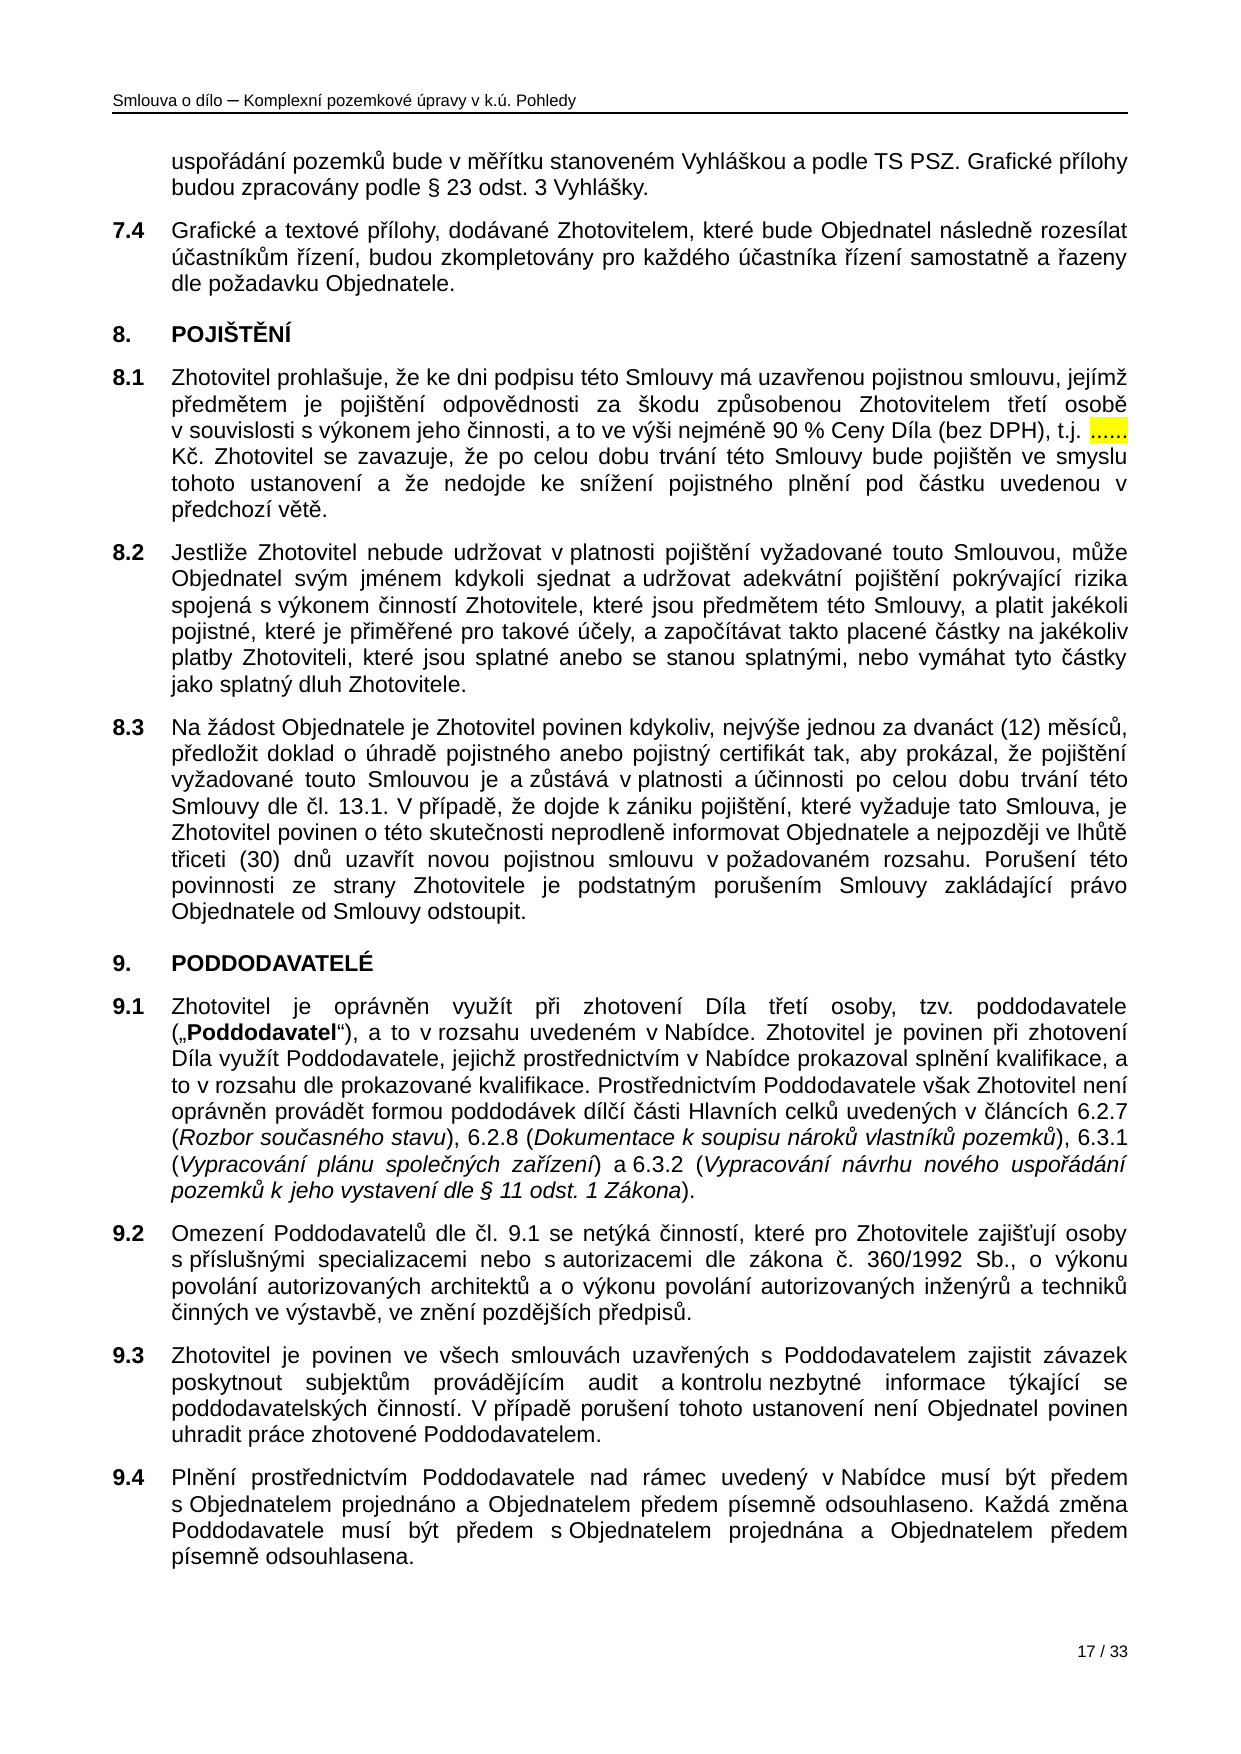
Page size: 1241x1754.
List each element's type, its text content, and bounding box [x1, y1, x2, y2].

text Zhotovitel je povinen ve všech smlouvách uzavřených s Poddodavatelem zajistit závazek poskytnout subjektům provádějícím audit a kontrolu nezbytné informace týkající se poddodavatelských činností. V případě porušení tohoto ustanovení není Objednatel povinen uhradit práce zhotovené Poddodavatelem. [112, 1342, 1128, 1448]
text Grafické a textové přílohy, dodávané Zhotovitelem, které bude Objednatel následně rozesílat účastníkům řízení, budou zkompletovány pro každého účastníka řízení samostatně a řazeny dle požadavku Objednatele. [112, 217, 1128, 296]
text Poddodavatelé [112, 949, 1128, 976]
text Zhotovitel je oprávněn využít při zhotovení Díla třetí osoby, tzv. poddodavatele („Poddodavatel“), a to v rozsahu uvedeném v Nabídce. Zhotovitel je povinen při zhotovení Díla využít Poddodavatele, jejichž prostřednictvím v Nabídce prokazoval splnění kvalifikace, a to v rozsahu dle prokazované kvalifikace. Prostřednictvím Poddodavatele však Zhotovitel není oprávněn provádět formou poddodávek dílčí části Hlavních celků uvedených v článcích 6.2.7 (Rozbor současného stavu), 6.2.8 (Dokumentace k soupisu nároků vlastníků pozemků), 6.3.1 (Vypracování plánu společných zařízení) a 6.3.2 (Vypracování návrhu nového uspořádání pozemků k jeho vystavení dle § 11 odst. 1 Zákona). [112, 993, 1128, 1203]
text Pojištění [112, 321, 1128, 347]
text Na žádost Objednatele je Zhotovitel povinen kdykoliv, nejvýše jednou za dvanáct (12) měsíců, předložit doklad o úhradě pojistného anebo pojistný certifikát tak, aby prokázal, že pojištění vyžadované touto Smlouvou je a zůstává v platnosti a účinnosti po celou dobu trvání této Smlouvy dle čl. 13.1. V případě, že dojde k zániku pojištění, které vyžaduje tato Smlouva, je Zhotovitel povinen o této skutečnosti neprodleně informovat Objednatele a nejpozději ve lhůtě třiceti (30) dnů uzavřít novou pojistnou smlouvu v požadovaném rozsahu. Porušení této povinnosti ze strany Zhotovitele je podstatným porušením Smlouvy zakládající právo Objednatele od Smlouvy odstoupit. [112, 714, 1128, 924]
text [112, 148, 1128, 200]
text Omezení Poddodavatelů dle čl. 9.1 se netýká činností, které pro Zhotovitele zajišťují osoby s příslušnými specializacemi nebo s autorizacemi dle zákona č. 360/1992 Sb., o výkonu povolání autorizovaných architektů a o výkonu povolání autorizovaných inženýrů a techniků činných ve výstavbě, ve znění pozdějších předpisů. [112, 1220, 1128, 1326]
text Zhotovitel prohlašuje, že ke dni podpisu této Smlouvy má uzavřenou pojistnou smlouvu, jejímž předmětem je pojištění odpovědnosti za škodu způsobenou Zhotovitelem třetí osobě v souvislosti s výkonem jeho činnosti, a to ve výši nejméně 90 % Ceny Díla (bez DPH), t.j. ...... Kč. Zhotovitel se zavazuje, že po celou dobu trvání této Smlouvy bude pojištěn ve smyslu tohoto ustanovení a že nedojde ke snížení pojistného plnění pod částku uvedenou v předchozí větě. [112, 364, 1128, 522]
text Plnění prostřednictvím Poddodavatele nad rámec uvedený v Nabídce musí být předem s Objednatelem projednáno a Objednatelem předem písemně odsouhlaseno. Každá změna Poddodavatele musí být předem s Objednatelem projednána a Objednatelem předem písemně odsouhlasena. [112, 1464, 1128, 1570]
text Jestliže Zhotovitel nebude udržovat v platnosti pojištění vyžadované touto Smlouvou, může Objednatel svým jménem kdykoli sjednat a udržovat adekvátní pojištění pokrývající rizika spojená s výkonem činností Zhotovitele, které jsou předmětem této Smlouvy, a platit jakékoli pojistné, které je přiměřené pro takové účely, a započítávat takto placené částky na jakékoliv platby Zhotoviteli, které jsou splatné anebo se stanou splatnými, nebo vymáhat tyto částky jako splatný dluh Zhotovitele. [112, 539, 1128, 697]
